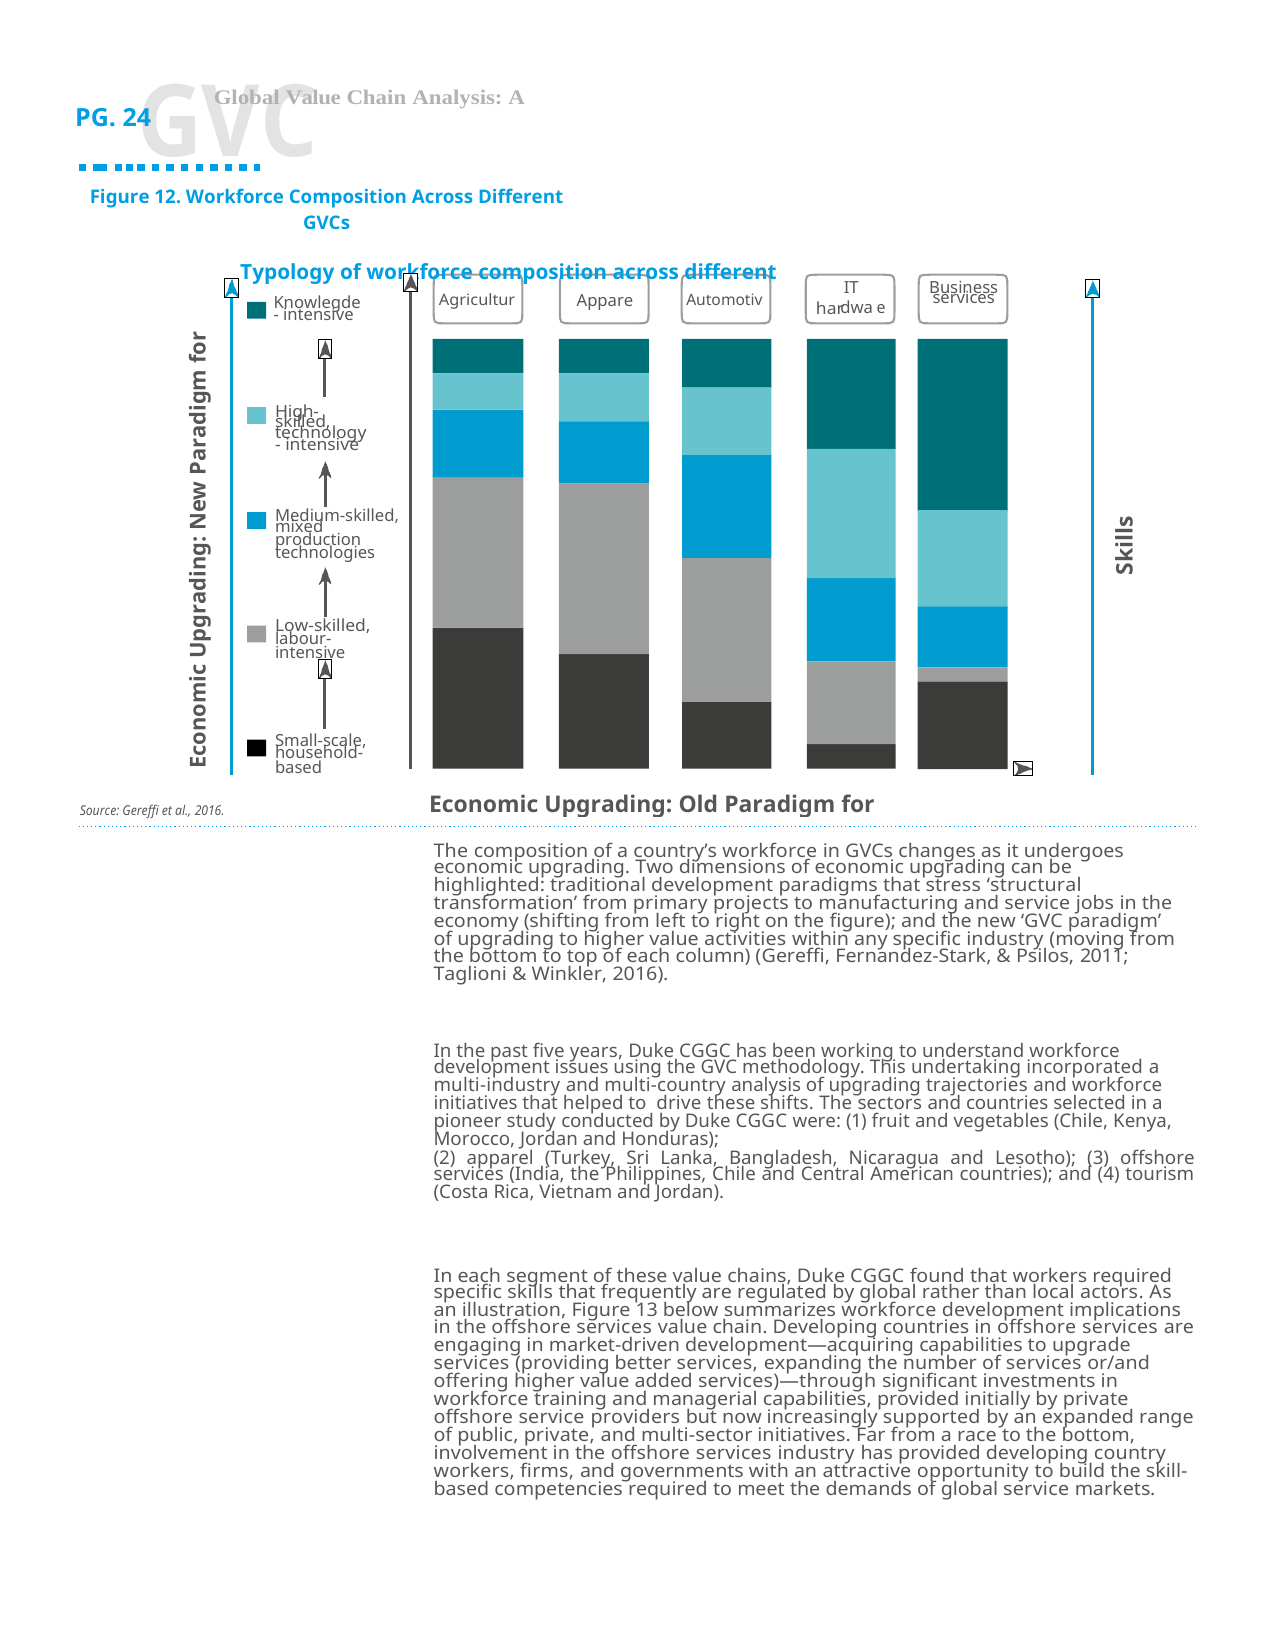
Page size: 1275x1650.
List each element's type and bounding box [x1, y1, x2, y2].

picture [225, 279, 238, 293]
picture [319, 340, 331, 358]
picture [319, 660, 331, 678]
picture [404, 274, 417, 291]
picture [1086, 280, 1099, 293]
picture [1014, 762, 1032, 775]
picture [318, 566, 332, 617]
picture [318, 460, 332, 507]
